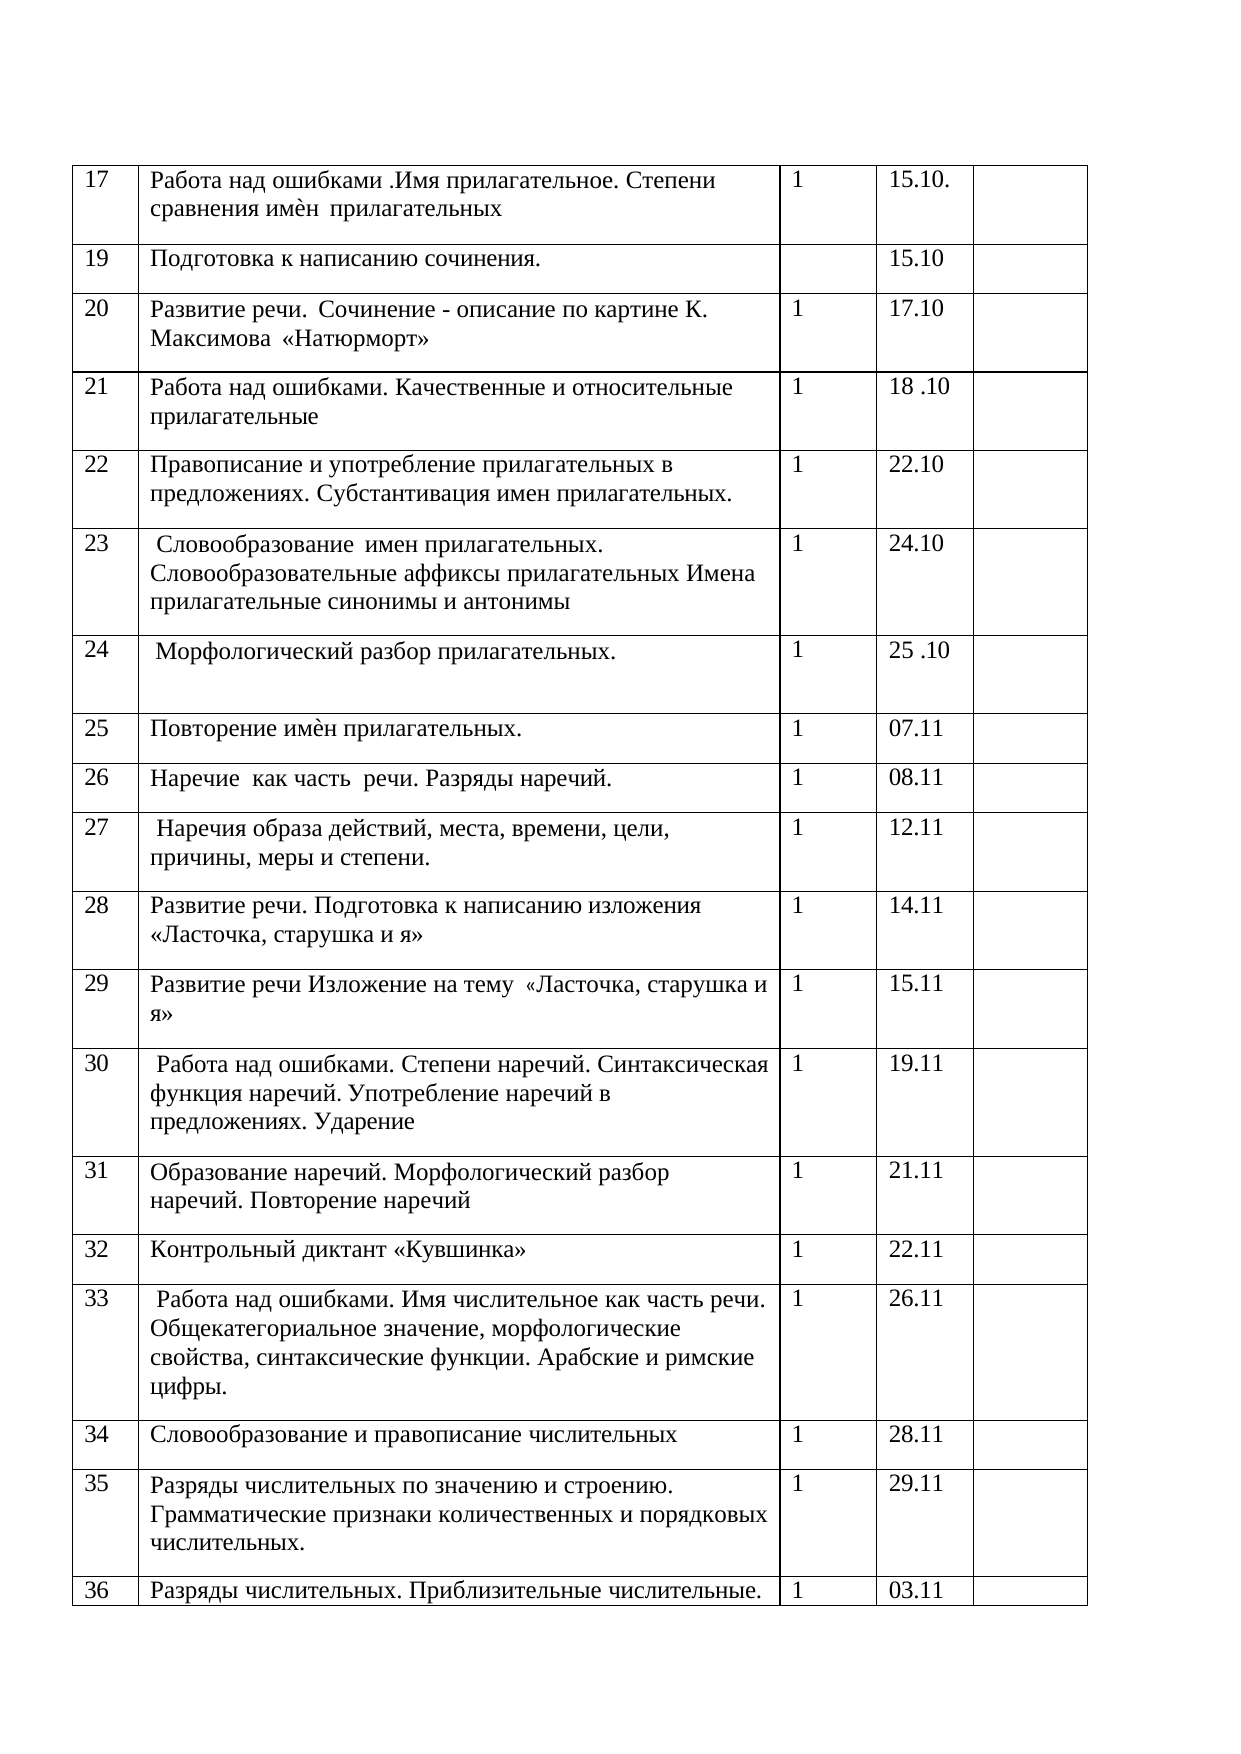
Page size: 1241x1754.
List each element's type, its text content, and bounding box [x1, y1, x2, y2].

table_cell 32 [73, 1235, 138, 1283]
table_cell Подготовка к написанию сочинения. [139, 245, 779, 293]
table_cell 29.11 [877, 1470, 973, 1576]
table_cell 22.10 [877, 451, 973, 528]
table_cell 1 [781, 1577, 876, 1605]
table_cell 08.11 [877, 764, 973, 812]
table_cell 25 [73, 714, 138, 763]
table_cell 35 [73, 1470, 138, 1576]
table_cell 30 [73, 1049, 138, 1156]
table_cell Работа над ошибками .Имя прилагательное. Степени сравнения имѐн прилагательных [139, 166, 779, 243]
table_cell Работа над ошибками. Имя числительное как часть речи. Общекатегориальное значение, морфологические свойства, синтаксические функции. Арабские и римские цифры. [139, 1285, 779, 1419]
table_cell [974, 970, 1087, 1048]
table_cell 03.11 [877, 1577, 973, 1605]
table_cell 21.11 [877, 1157, 973, 1234]
table_cell Развитие речи. Подготовка к написанию изложения «Ласточка, старушка и я» [139, 892, 779, 969]
table_cell 1 [781, 373, 876, 450]
table_cell 26.11 [877, 1285, 973, 1419]
table_cell 24.10 [877, 529, 973, 635]
table_cell 1 [781, 1049, 876, 1156]
table_cell Правописание и употребление прилагательных в предложениях. Субстантивация имен прилагательных. [139, 451, 779, 528]
table_cell 07.11 [877, 714, 973, 763]
table_cell 33 [73, 1285, 138, 1419]
table_cell 1 [781, 714, 876, 763]
table_cell Развитие речи. Сочинение - описание по картине К. Максимова «Натюрморт» [139, 294, 779, 371]
table_cell 20 [73, 294, 138, 371]
table_cell Словообразование и правописание числительных [139, 1421, 779, 1469]
table_cell 28.11 [877, 1421, 973, 1469]
table_cell 18 .10 [877, 373, 973, 450]
table_cell 25 .10 [877, 636, 973, 713]
table_cell Повторение имѐн прилагательных. [139, 714, 779, 763]
table_cell 34 [73, 1421, 138, 1469]
table_cell [974, 1285, 1087, 1419]
table_cell [974, 294, 1087, 371]
table_cell 1 [781, 813, 876, 891]
table_cell 1 [781, 1157, 876, 1234]
table_cell 12.11 [877, 813, 973, 891]
table_cell Наречие как часть речи. Разряды наречий. [139, 764, 779, 812]
table_cell 22 [73, 451, 138, 528]
table_cell [974, 714, 1087, 763]
table_cell [974, 892, 1087, 969]
table_cell 27 [73, 813, 138, 891]
table_cell 1 [781, 294, 876, 371]
table_cell 1 [781, 892, 876, 969]
table_cell 31 [73, 1157, 138, 1234]
table_cell Развитие речи Изложение на тему «Ласточка, старушка и я» [139, 970, 779, 1048]
table_cell 14.11 [877, 892, 973, 969]
table_cell [974, 1157, 1087, 1234]
table_cell Словообразование имен прилагательных. Словообразовательные аффиксы прилагательных Имена прилагательные синонимы и антонимы [139, 529, 779, 635]
table_cell 1 [781, 764, 876, 812]
table_cell 24 [73, 636, 138, 713]
table_cell [974, 166, 1087, 243]
table_cell 17.10 [877, 294, 973, 371]
table_cell 15.10 [877, 245, 973, 293]
table_cell [974, 245, 1087, 293]
table_cell 1 [781, 970, 876, 1048]
table_cell 1 [781, 166, 876, 243]
table_cell 22.11 [877, 1235, 973, 1283]
table_cell 1 [781, 1421, 876, 1469]
table_cell 28 [73, 892, 138, 969]
table_cell Разряды числительных по значению и строению. Грамматические признаки количественных и порядковых числительных. [139, 1470, 779, 1576]
table_cell 36 [73, 1577, 138, 1605]
table_cell [974, 1421, 1087, 1469]
table_cell [974, 764, 1087, 812]
table_cell 1 [781, 451, 876, 528]
table_cell [974, 1577, 1087, 1605]
table_cell [974, 451, 1087, 528]
table_cell [974, 1470, 1087, 1576]
table_cell [974, 636, 1087, 713]
table_cell 23 [73, 529, 138, 635]
table_cell Морфологический разбор прилагательных. [139, 636, 779, 713]
table_cell [974, 373, 1087, 450]
table_cell 1 [781, 529, 876, 635]
table_cell Образование наречий. Морфологический разбор наречий. Повторение наречий [139, 1157, 779, 1234]
table_cell 15.11 [877, 970, 973, 1048]
table_cell 19.11 [877, 1049, 973, 1156]
table_cell 15.10. [877, 166, 973, 243]
table_cell 1 [781, 1470, 876, 1576]
table_cell Работа над ошибками. Степени наречий. Синтаксическая функция наречий. Употребление наречий в предложениях. Ударение [139, 1049, 779, 1156]
table_cell 19 [73, 245, 138, 293]
table_cell 29 [73, 970, 138, 1048]
table_cell [974, 1235, 1087, 1283]
table_cell Наречия образа действий, места, времени, цели, причины, меры и степени. [139, 813, 779, 891]
table_cell 21 [73, 373, 138, 450]
table_cell [781, 245, 876, 293]
table_cell [974, 813, 1087, 891]
table_cell 1 [781, 636, 876, 713]
table_cell Разряды числительных. Приблизительные числительные. [139, 1577, 779, 1605]
table_cell [974, 529, 1087, 635]
table_cell [974, 1049, 1087, 1156]
table_cell 1 [781, 1285, 876, 1419]
table_cell 17 [73, 166, 138, 243]
table_cell Работа над ошибками. Качественные и относительные прилагательные [139, 373, 779, 450]
table_cell 26 [73, 764, 138, 812]
table_cell Контрольный диктант «Кувшинка» [139, 1235, 779, 1283]
table_cell 1 [781, 1235, 876, 1283]
